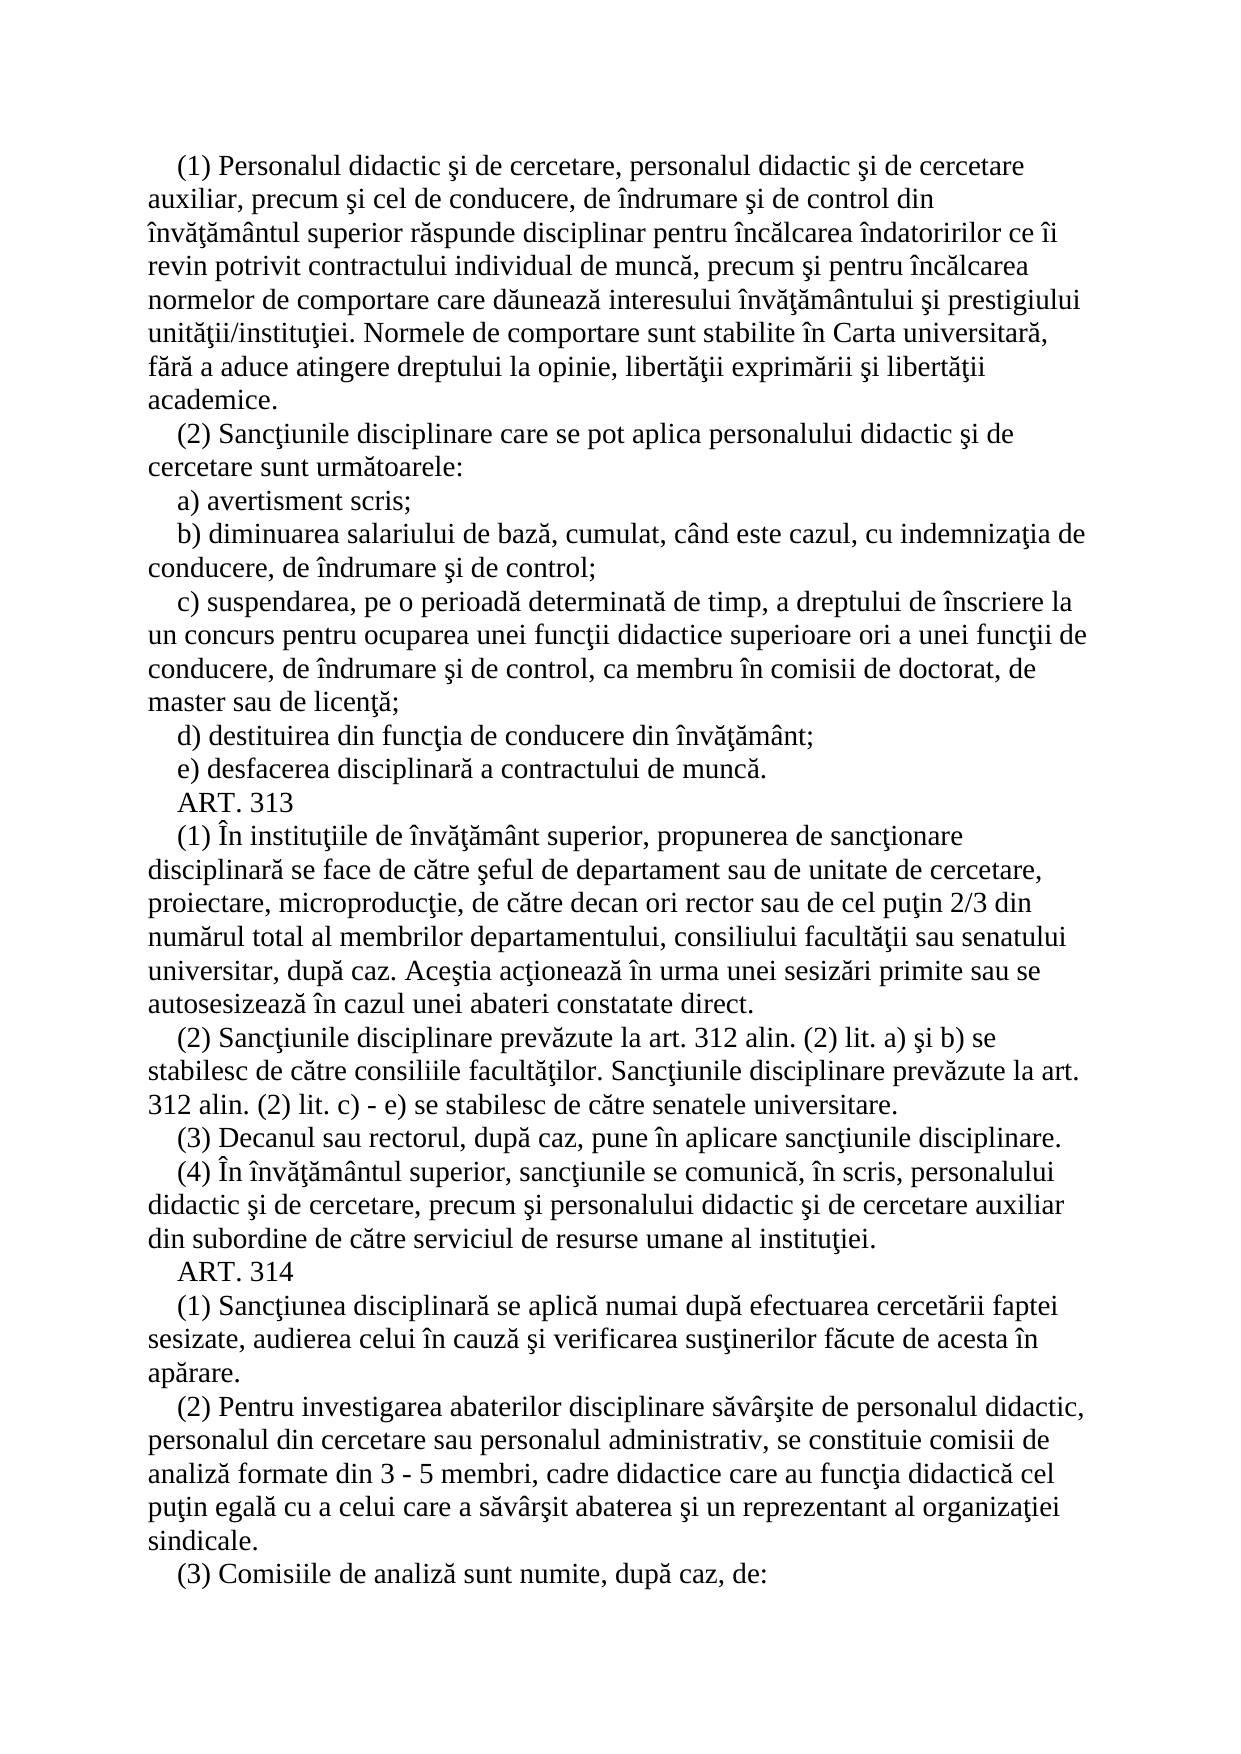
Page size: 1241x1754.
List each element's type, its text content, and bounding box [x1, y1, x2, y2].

text (3) Comisiile de analiză sunt numite, după caz, de: [148, 1556, 1093, 1590]
text (1) Personalul didactic şi de cercetare, personalul didactic şi de cercetare auxiliar, precum şi cel de conducere, de îndrumare şi de control din învăţământul superior răspunde disciplinar pentru încălcarea îndatoririlor ce îi revin potrivit contractului individual de muncă, precum şi pentru încălcarea normelor de comportare care dăunează interesului învăţământului şi prestigiului unităţii/instituţiei. Normele de comportare sunt stabilite în Carta universitară, fără a aduce atingere dreptului la opinie, libertăţii exprimării şi libertăţii academice. [148, 148, 1093, 416]
text (2) Sancţiunile disciplinare prevăzute la art. 312 alin. (2) lit. a) şi b) se stabilesc de către consiliile facultăţilor. Sancţiunile disciplinare prevăzute la art. 312 alin. (2) lit. c) - e) se stabilesc de către senatele universitare. [148, 1020, 1093, 1120]
text ART. 313 [148, 785, 1093, 818]
text (1) În instituţiile de învăţământ superior, propunerea de sancţionare disciplinară se face de către şeful de departament sau de unitate de cercetare, proiectare, microproducţie, de către decan ori rector sau de cel puţin 2/3 din numărul total al membrilor departamentului, consiliului facultăţii sau senatului universitar, după caz. Aceştia acţionează în urma unei sesizări primite sau se autosesizează în cazul unei abateri constatate direct. [148, 818, 1093, 1020]
text c) suspendarea, pe o perioadă determinată de timp, a dreptului de înscriere la un concurs pentru ocuparea unei funcţii didactice superioare ori a unei funcţii de conducere, de îndrumare şi de control, ca membru în comisii de doctorat, de master sau de licenţă; [148, 584, 1093, 718]
text a) avertisment scris; [148, 483, 1093, 517]
text (2) Sancţiunile disciplinare care se pot aplica personalului didactic şi de cercetare sunt următoarele: [148, 416, 1093, 483]
text (3) Decanul sau rectorul, după caz, pune în aplicare sancţiunile disciplinare. [148, 1120, 1093, 1154]
text (2) Pentru investigarea abaterilor disciplinare săvârşite de personalul didactic, personalul din cercetare sau personalul administrativ, se constituie comisii de analiză formate din 3 - 5 membri, cadre didactice care au funcţia didactică cel puţin egală cu a celui care a săvârşit abaterea şi un reprezentant al organizaţiei sindicale. [148, 1389, 1093, 1556]
text e) desfacerea disciplinară a contractului de muncă. [148, 751, 1093, 785]
text d) destituirea din funcţia de conducere din învăţământ; [148, 718, 1093, 751]
text ART. 314 [148, 1254, 1093, 1288]
text (1) Sancţiunea disciplinară se aplică numai după efectuarea cercetării faptei sesizate, audierea celui în cauză şi verificarea susţinerilor făcute de acesta în apărare. [148, 1288, 1093, 1389]
text (4) În învăţământul superior, sancţiunile se comunică, în scris, personalului didactic şi de cercetare, precum şi personalului didactic şi de cercetare auxiliar din subordine de către serviciul de resurse umane al instituţiei. [148, 1154, 1093, 1254]
text b) diminuarea salariului de bază, cumulat, când este cazul, cu indemnizaţia de conducere, de îndrumare şi de control; [148, 517, 1093, 584]
